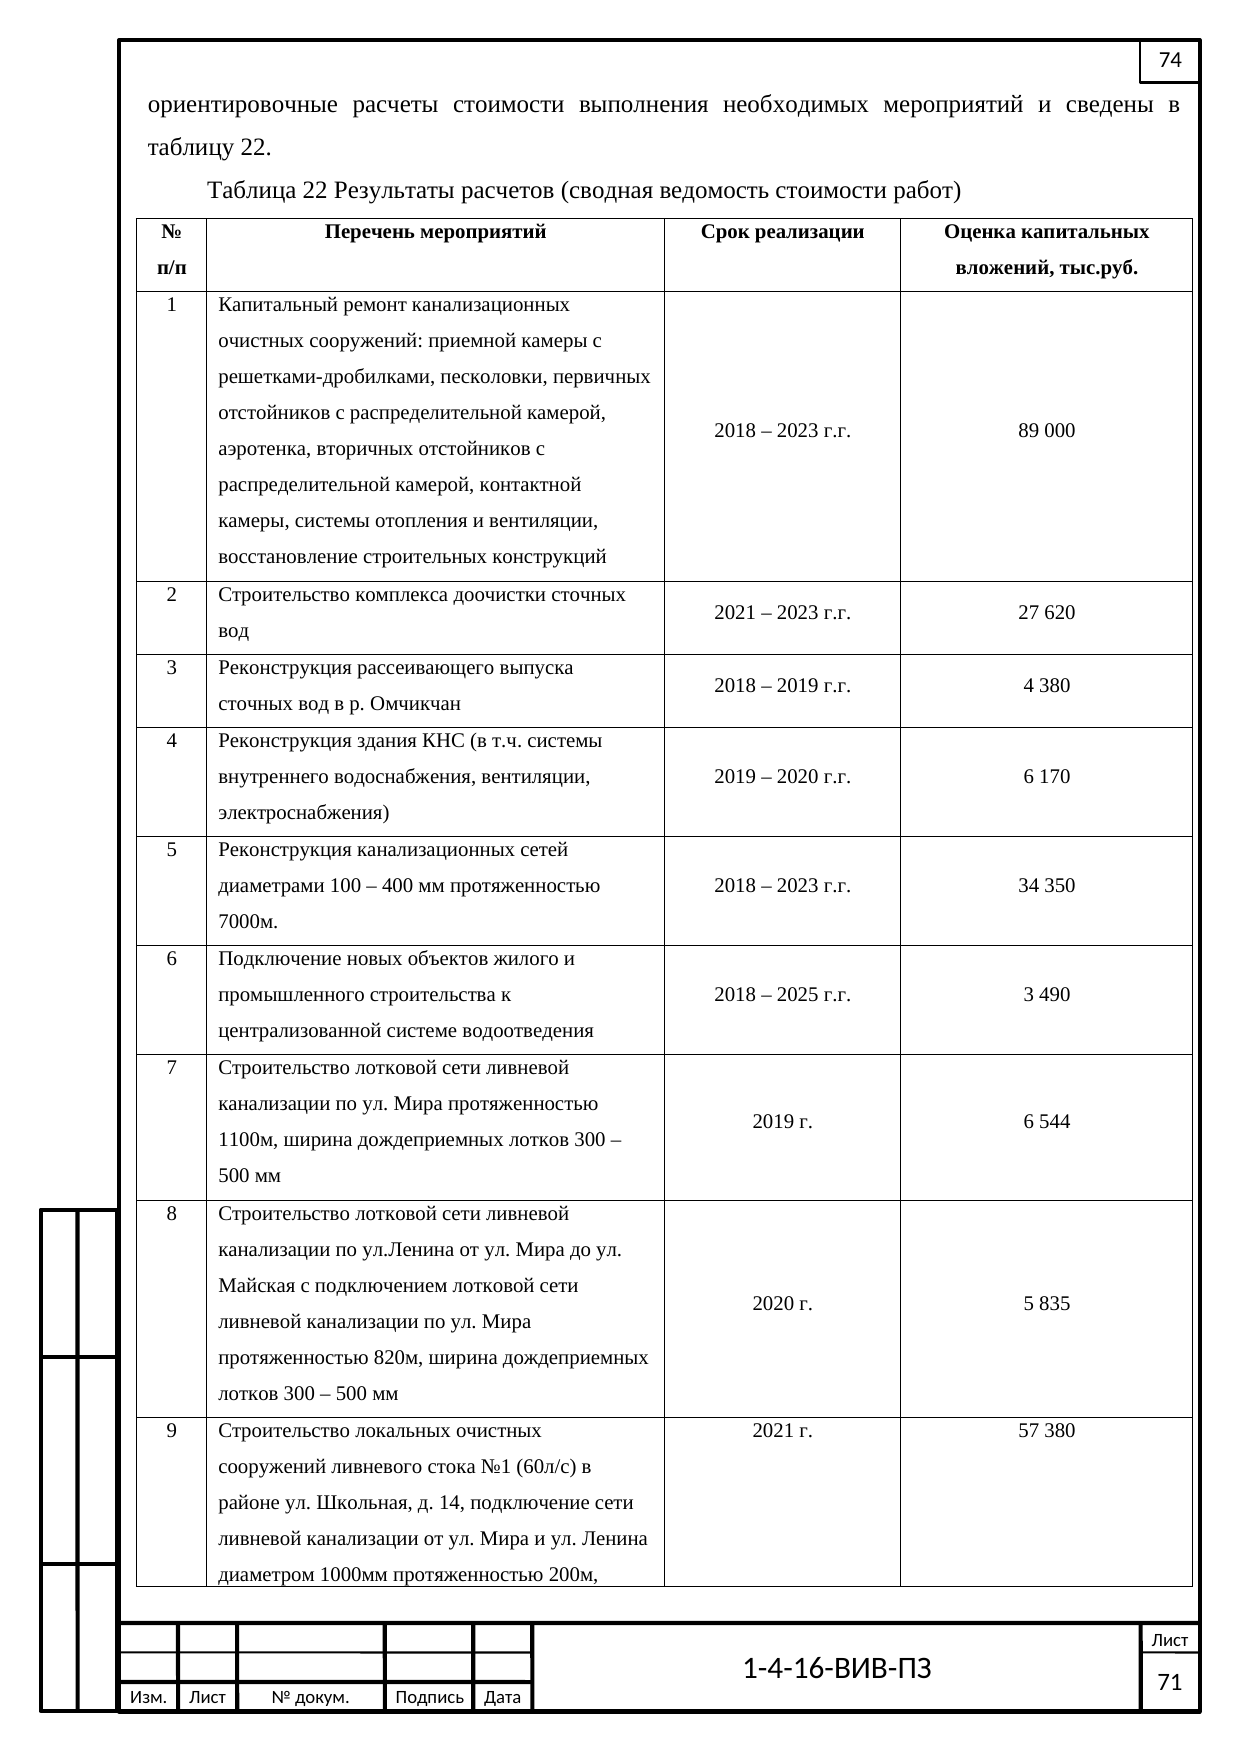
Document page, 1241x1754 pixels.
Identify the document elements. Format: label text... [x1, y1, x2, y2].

table_cell 89 000 [901, 292, 1192, 581]
table_cell 2021 – 2023 г.г. [665, 582, 900, 654]
table_cell 5 835 [901, 1201, 1192, 1417]
table_cell 34 350 [901, 837, 1192, 945]
table_cell Строительство лотковой сети ливневой канализации по ул.Ленина от ул. Мира до ул. Майская с подключением лотковой сети ливневой канализации по ул. Мира протяженностью 820м, ширина дождеприемных лотков 300 – 500 мм [207, 1201, 664, 1417]
table_cell 7 [137, 1055, 206, 1199]
table_cell 5 [137, 837, 206, 945]
table_cell 57 380 [901, 1418, 1192, 1586]
table_cell 27 620 [901, 582, 1192, 654]
table_cell 3 490 [901, 946, 1192, 1054]
table_cell Реконструкция рассеивающего выпуска сточных вод в р. Омчикчан [207, 655, 664, 727]
text Таблица 22 Результаты расчетов (сводная ведомость стоимости работ) [148, 175, 1181, 204]
table_cell 3 [137, 655, 206, 727]
table_cell 2020 г. [665, 1201, 900, 1417]
table_cell Строительство комплекса доочистки сточных вод [207, 582, 664, 654]
table_cell 2018 – 2023 г.г. [665, 292, 900, 581]
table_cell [207, 1418, 664, 1586]
table_cell Реконструкция здания КНС (в т.ч. системы внутреннего водоснабжения, вентиляции, электроснабжения) [207, 728, 664, 836]
table_cell 6 [137, 946, 206, 1054]
table_cell Реконструкция канализационных сетей диаметрами 100 – 400 мм протяженностью 7000м. [207, 837, 664, 945]
table_header Перечень мероприятий [207, 219, 664, 291]
table_cell 6 170 [901, 728, 1192, 836]
table_cell 2018 – 2025 г.г. [665, 946, 900, 1054]
table_cell 9 [137, 1418, 206, 1586]
table_cell 2018 – 2023 г.г. [665, 837, 900, 945]
table_cell Капитальный ремонт канализационных очистных сооружений: приемной камеры с решетками-дробилками, песколовки, первичных отстойников с распределительной камерой, аэротенка, вторичных отстойников с распределительной камерой, контактной камеры, системы отопления и вентиляции, восстановление строительных конструкций [207, 292, 664, 581]
table_header Срок реализации [665, 219, 900, 291]
table_cell 2019 г. [665, 1055, 900, 1199]
table_cell Строительство лотковой сети ливневой канализации по ул. Мира протяженностью 1100м, ширина дождеприемных лотков 300 – 500 мм [207, 1055, 664, 1199]
table_cell 2019 – 2020 г.г. [665, 728, 900, 836]
table_cell 1 [137, 292, 206, 581]
table_cell 2021 г. [665, 1418, 900, 1586]
table_cell 4 [137, 728, 206, 836]
table_cell 2018 – 2019 г.г. [665, 655, 900, 727]
table_cell 2 [137, 582, 206, 654]
table_header Оценка капитальных вложений, тыс.руб. [901, 219, 1192, 291]
table_cell Подключение новых объектов жилого и промышленного строительства к централизованной системе водоотведения [207, 946, 664, 1054]
table_cell 6 544 [901, 1055, 1192, 1199]
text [148, 89, 1181, 161]
table_cell 8 [137, 1201, 206, 1417]
table_header № п/п [137, 219, 206, 291]
table_cell 4 380 [901, 655, 1192, 727]
